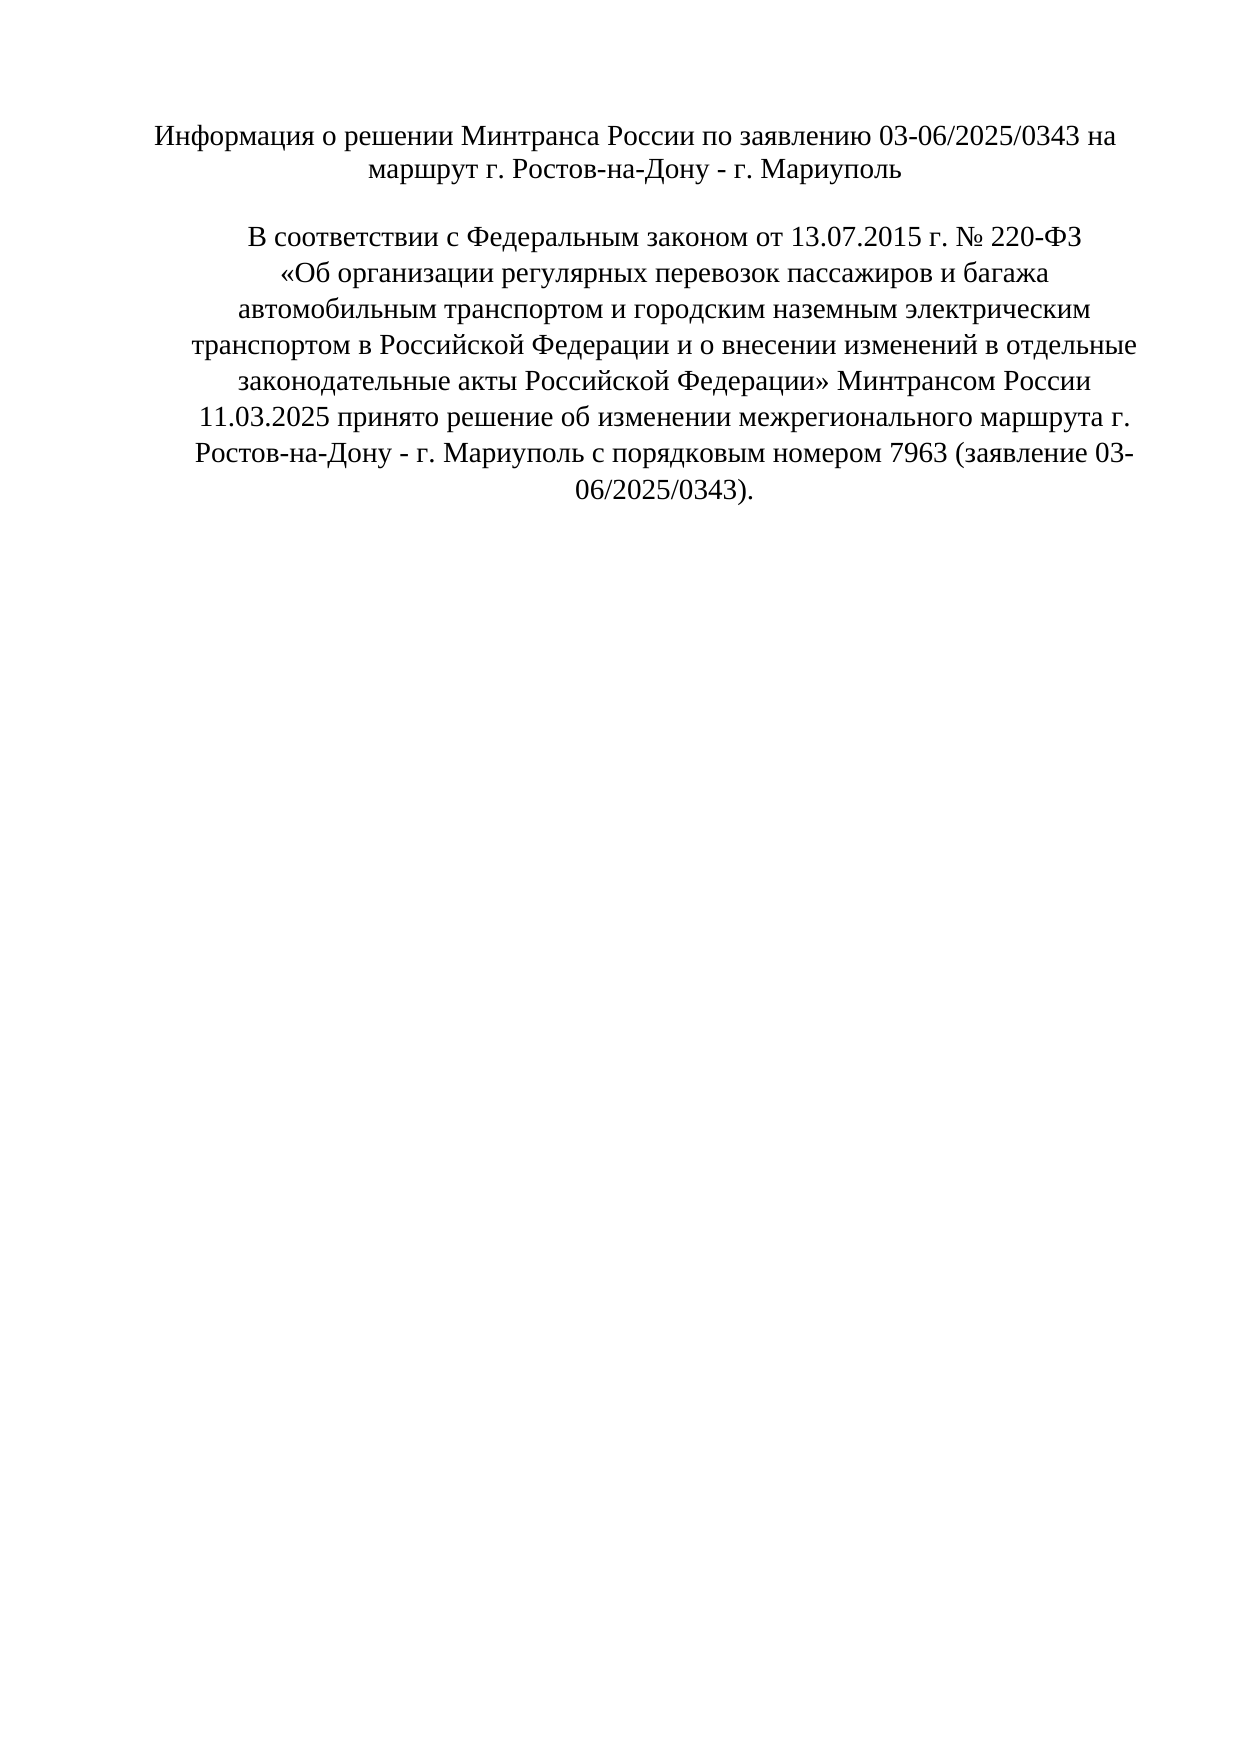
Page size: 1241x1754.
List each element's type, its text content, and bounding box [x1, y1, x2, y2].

text Информация о решении Минтранса России по заявлению 03-06/2025/0343 на маршрут г. Ростов-на-Дону - г. Мариуполь [118, 118, 1152, 185]
text В соответствии с Федеральным законом от 13.07.2015 г. № 220-ФЗ «Об организации регулярных перевозок пассажиров и багажа автомобильным транспортом и городским наземным электрическим транспортом в Российской Федерации и о внесении изменений в отдельные законодательные акты Российской Федерации» Минтрансом России 11.03.2025 принято решение об изменении межрегионального маршрута г. Ростов-на-Дону - г. Мариуполь с порядковым номером 7963 (заявление 03-06/2025/0343). [177, 219, 1152, 505]
